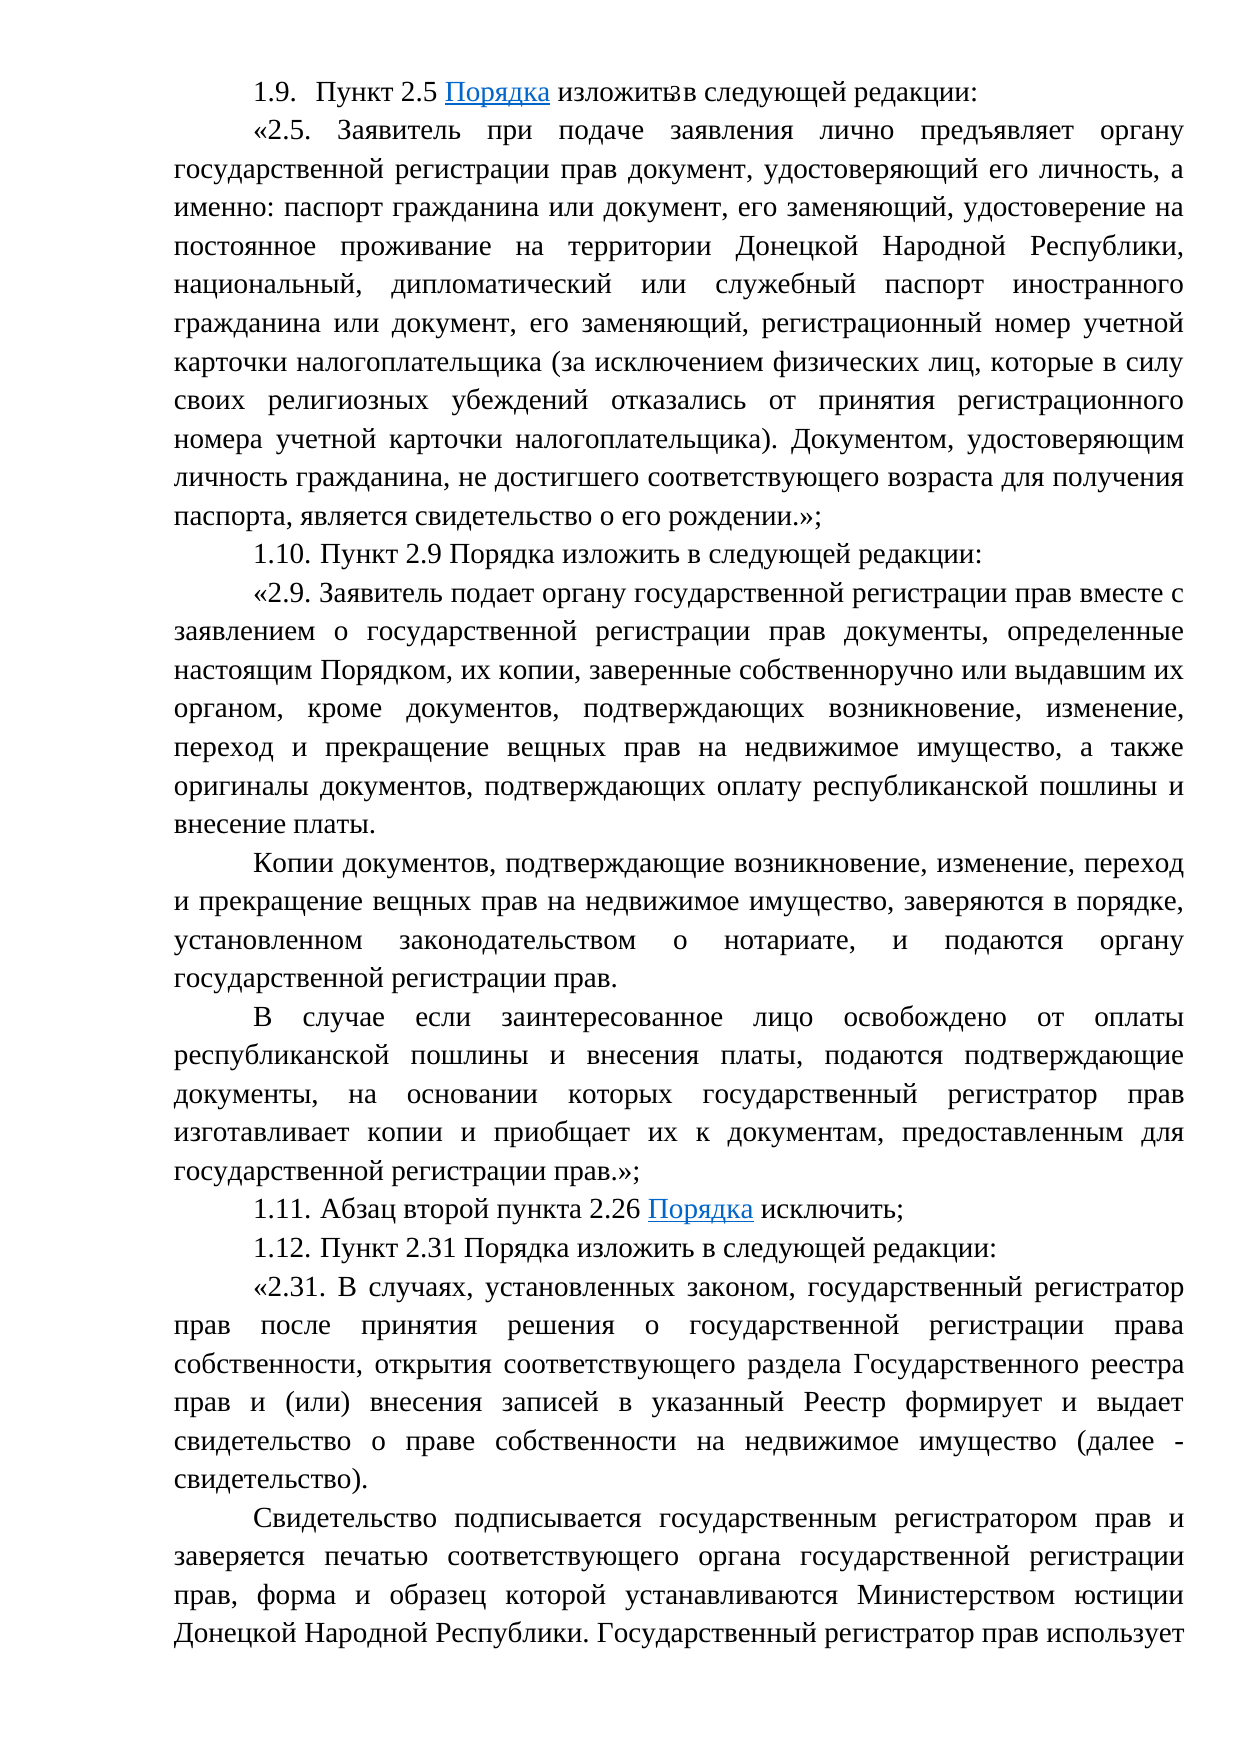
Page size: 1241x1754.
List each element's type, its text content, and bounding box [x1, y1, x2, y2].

text «2.5. Заявитель при подаче заявления лично предъявляет органу государственной регистрации прав документ, удостоверяющий его личность, а именно: паспорт гражданина или документ, его заменяющий, удостоверение на постоянное проживание на территории Донецкой Народной Республики, национальный, дипломатический или служебный паспорт иностранного гражданина или документ, его заменяющий, регистрационный номер учетной карточки налогоплательщика (за исключением физических лиц, которые в силу своих религиозных убеждений отказались от принятия регистрационного номера учетной карточки налогоплательщика). Документом, удостоверяющим личность гражданина, не достигшего соответствующего возраста для получения паспорта, является свидетельство о его рождении.»; [174, 112, 1185, 531]
list Пункт 2.9 Порядка изложить в следующей редакции: [174, 536, 1185, 570]
list Пункт 2.31 Порядка изложить в следующей редакции: [174, 1230, 1185, 1264]
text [174, 1500, 1185, 1649]
text «2.31. В случаях, установленных законом, государственный регистратор прав после принятия решения о государственной регистрации права собственности, открытия соответствующего раздела Государственного реестра прав и (или) внесения записей в указанный Реестр формирует и выдает свидетельство о праве собственности на недвижимое имущество (далее - свидетельство). [174, 1269, 1185, 1495]
list Пункт 2.5 Порядка изложить в следующей редакции: [174, 74, 1185, 107]
text В случае если заинтересованное лицо освобождено от оплаты республиканской пошлины и внесения платы, подаются подтверждающие документы, на основании которых государственный регистратор прав изготавливает копии и приобщает их к документам, предоставленным для государственной регистрации прав.»; [174, 999, 1185, 1187]
text «2.9. Заявитель подает органу государственной регистрации прав вместе с заявлением о государственной регистрации прав документы, определенные настоящим Порядком, их копии, заверенные собственноручно или выдавшим их органом, кроме документов, подтверждающих возникновение, изменение, переход и прекращение вещных прав на недвижимое имущество, а также оригиналы документов, подтверждающих оплату республиканской пошлины и внесение платы. [174, 575, 1185, 840]
list Абзац второй пункта 2.26 Порядка исключить; [174, 1192, 1185, 1225]
text Копии документов, подтверждающие возникновение, изменение, переход и прекращение вещных прав на недвижимое имущество, заверяются в порядке, установленном законодательством о нотариате, и подаются органу государственной регистрации прав. [174, 845, 1185, 994]
